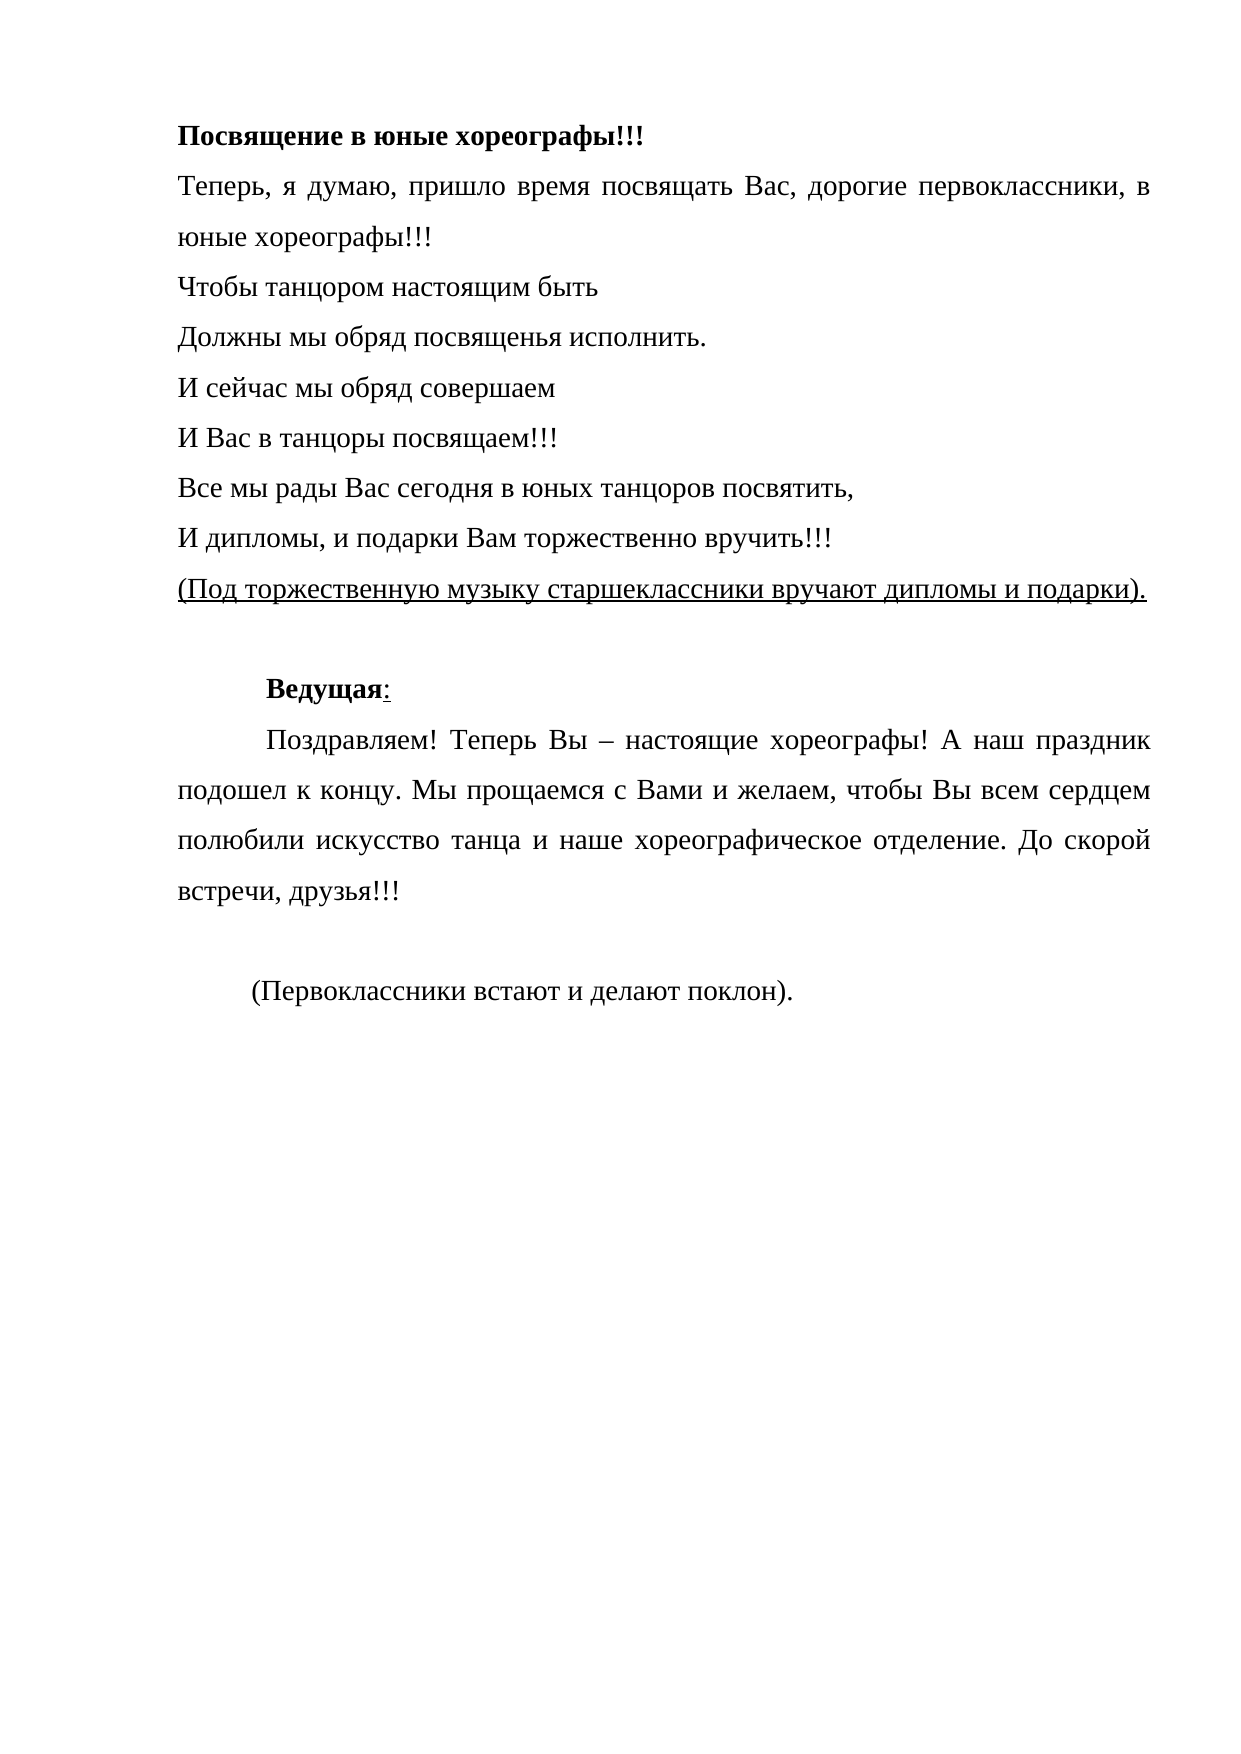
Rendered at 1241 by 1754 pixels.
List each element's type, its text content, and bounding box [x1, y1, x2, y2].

text Чтобы танцором настоящим быть [177, 269, 1152, 303]
text И Вас в танцоры посвящаем!!! [177, 420, 1152, 453]
text (Под торжественную музыку старшеклассники вручают дипломы и подарки). [177, 571, 1152, 604]
text Должны мы обряд посвященья исполнить. [177, 319, 1152, 353]
text Все мы рады Вас сегодня в юных танцоров посвятить, [177, 470, 1152, 504]
text (Первоклассники встают и делают поклон). [177, 973, 1152, 1007]
text Ведущая: [177, 672, 1152, 705]
text И сейчас мы обряд совершаем [177, 370, 1152, 403]
text И дипломы, и подарки Вам торжественно вручить!!! [177, 521, 1152, 554]
text Поздравляем! Теперь Вы – настоящие хореографы! А наш праздник подошел к концу. Мы прощаемся с Вами и желаем, чтобы Вы всем сердцем полюбили искусство танца и наше хореографическое отделение. До скорой встречи, друзья!!! [177, 722, 1152, 906]
text Посвящение в юные хореографы!!! [177, 118, 1152, 152]
text Теперь, я думаю, пришло время посвящать Вас, дорогие первоклассники, в юные хореографы!!! [177, 168, 1152, 252]
